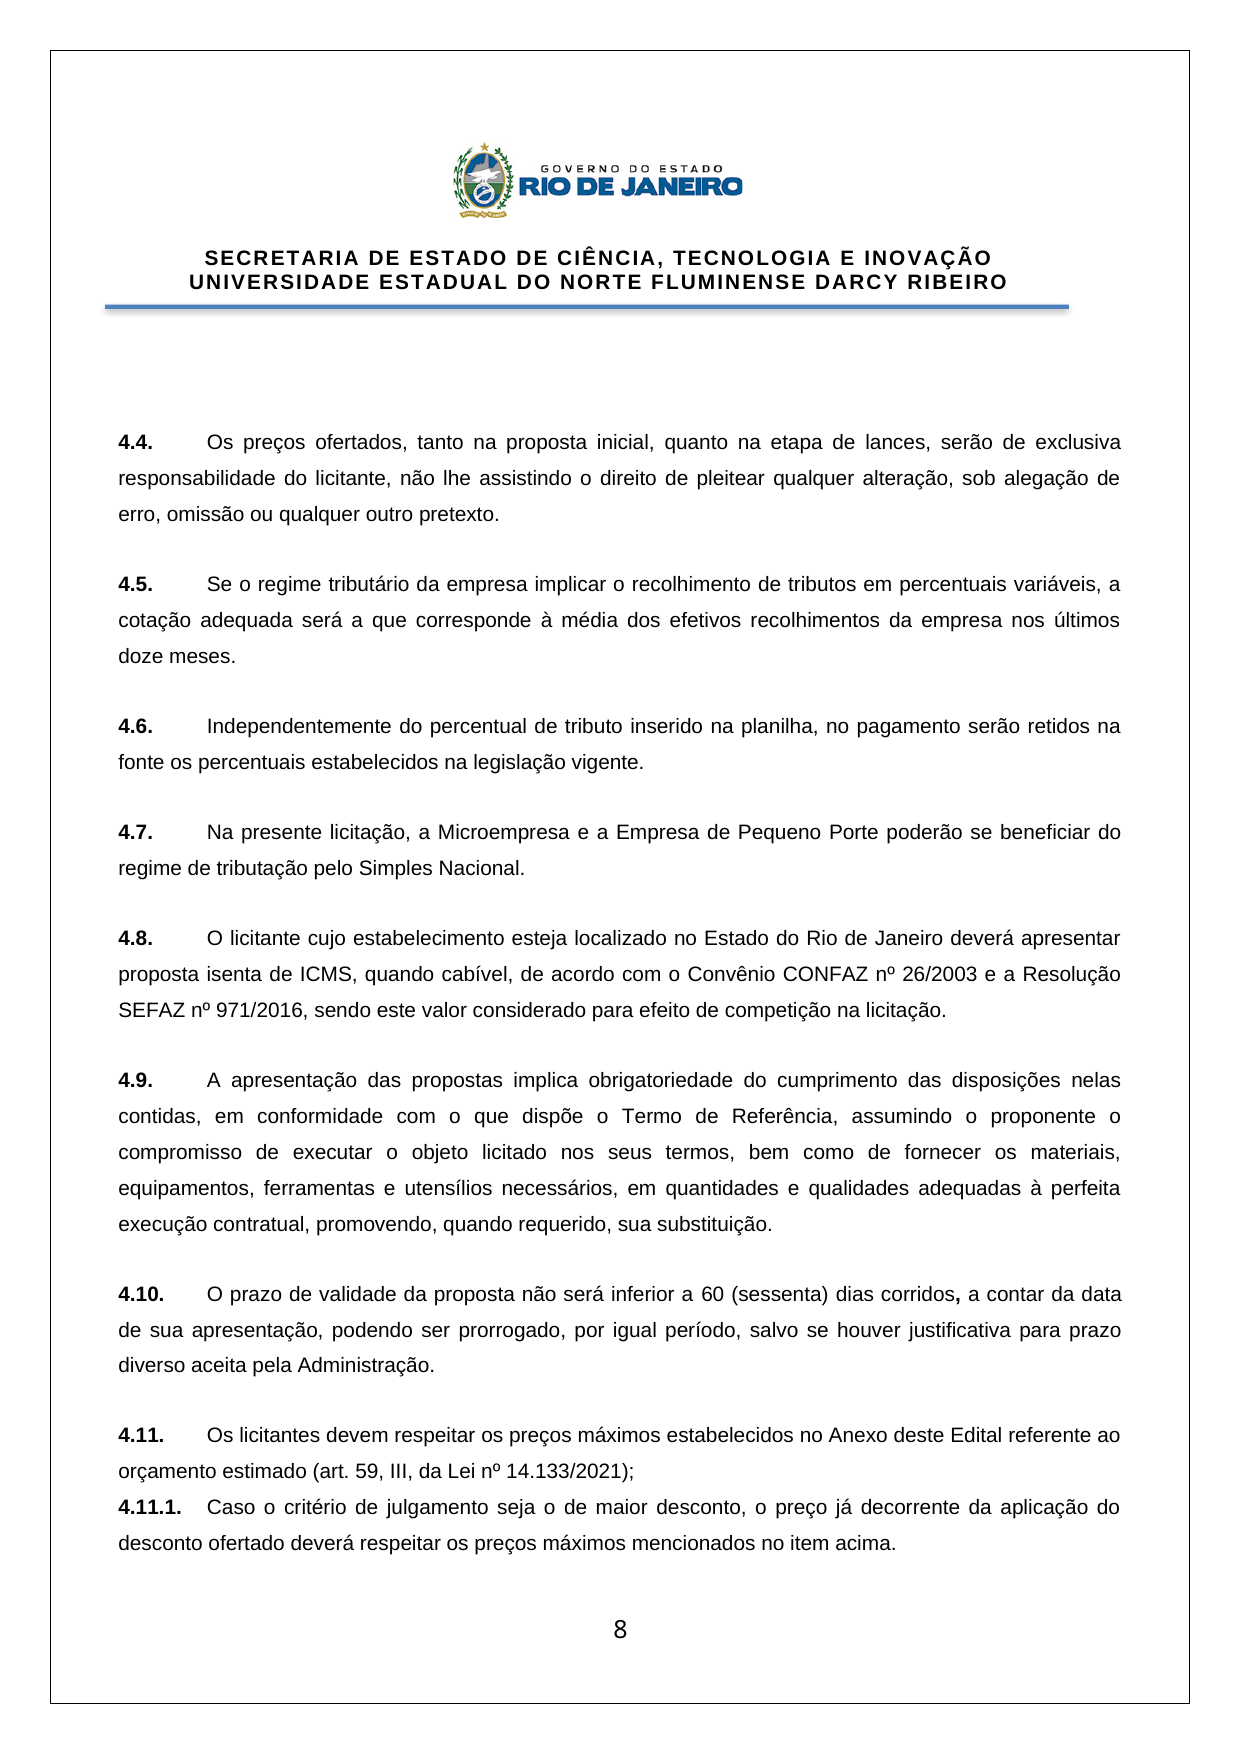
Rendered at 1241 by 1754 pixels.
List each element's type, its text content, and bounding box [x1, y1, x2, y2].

text O prazo de validade da proposta não será inferior a 60 (sessenta) dias corridos, a contar da data de sua apresentação, podendo ser prorrogado, por igual período, salvo se houver justificativa para prazo diverso aceita pela Administração. [118, 1281, 1122, 1377]
text Se o regime tributário da empresa implicar o recolhimento de tributos em percentuais variáveis, a cotação adequada será a que corresponde à média dos efetivos recolhimentos da empresa nos últimos doze meses. [118, 572, 1122, 668]
picture [453, 142, 743, 218]
text Na presente licitação, a Microempresa e a Empresa de Pequeno Porte poderão se beneficiar do regime de tributação pelo Simples Nacional. [118, 820, 1122, 880]
text Caso o critério de julgamento seja o de maior desconto, o preço já decorrente da aplicação do desconto ofertado deverá respeitar os preços máximos mencionados no item acima. [118, 1495, 1122, 1555]
text Independentemente do percentual de tributo inserido na planilha, no pagamento serão retidos na fonte os percentuais estabelecidos na legislação vigente. [118, 714, 1122, 774]
text Os preços ofertados, tanto na proposta inicial, quanto na etapa de lances, serão de exclusiva responsabilidade do licitante, não lhe assistindo o direito de pleitear qualquer alteração, sob alegação de erro, omissão ou qualquer outro pretexto. [118, 430, 1122, 526]
text Os licitantes devem respeitar os preços máximos estabelecidos no Anexo deste Edital referente ao orçamento estimado (art. 59, III, da Lei nº 14.133/2021); [118, 1423, 1122, 1483]
text A apresentação das propostas implica obrigatoriedade do cumprimento das disposições nelas contidas, em conformidade com o que dispõe o Termo de Referência, assumindo o proponente o compromisso de executar o objeto licitado nos seus termos, bem como de fornecer os materiais, equipamentos, ferramentas e utensílios necessários, em quantidades e qualidades adequadas à perfeita execução contratual, promovendo, quando requerido, sua substituição. [118, 1068, 1122, 1235]
text O licitante cujo estabelecimento esteja localizado no Estado do Rio de Janeiro deverá apresentar proposta isenta de ICMS, quando cabível, de acordo com o Convênio CONFAZ nº 26/2003 e a Resolução SEFAZ nº 971/2016, sendo este valor considerado para efeito de competição na licitação. [118, 926, 1122, 1022]
